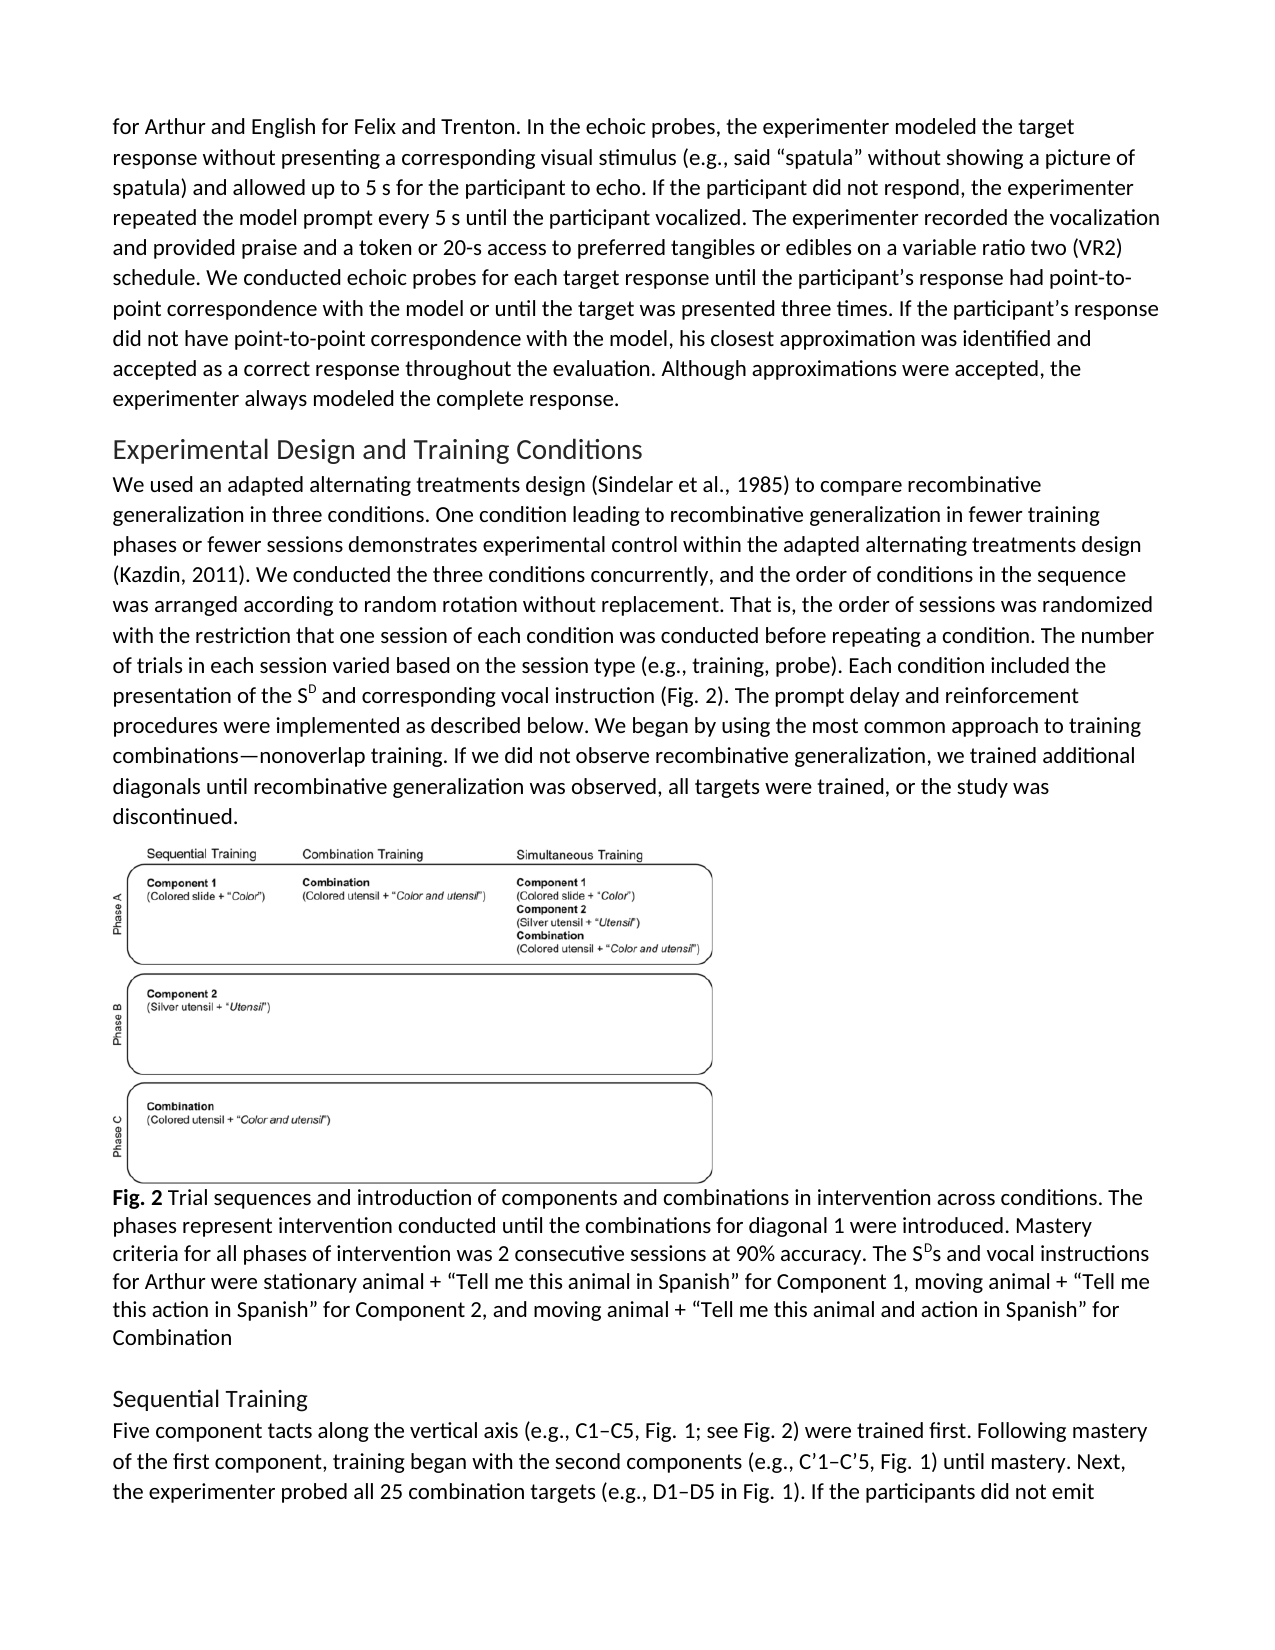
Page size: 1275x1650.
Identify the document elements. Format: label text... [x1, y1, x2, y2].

subtitle Sequential Training [112, 1384, 1162, 1414]
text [112, 1417, 1162, 1505]
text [112, 112, 1162, 412]
text Fig. 2 Trial sequences and introduction of components and combinations in intervention across conditions. The phases represent intervention conducted until the combinations for diagonal 1 were introduced. Mastery criteria for all phases of intervention was 2 consecutive sessions at 90% accuracy. The SDs and vocal instructions for Arthur were stationary animal + “Tell me this animal in Spanish” for Component 1, moving animal + “Tell me this action in Spanish” for Component 2, and moving animal + “Tell me this animal and action in Spanish” for Combination [112, 1183, 1162, 1351]
picture [112, 848, 713, 1184]
text We used an adapted alternating treatments design (Sindelar et al., 1985) to compare recombinative generalization in three conditions. One condition leading to recombinative generalization in fewer training phases or fewer sessions demonstrates experimental control within the adapted alternating treatments design (Kazdin, 2011). We conducted the three conditions concurrently, and the order of conditions in the sequence was arranged according to random rotation without replacement. That is, the order of sessions was randomized with the restriction that one session of each condition was conducted before repeating a condition. The number of trials in each session varied based on the session type (e.g., training, probe). Each condition included the presentation of the SD and corresponding vocal instruction (Fig. 2). The prompt delay and reinforcement procedures were implemented as described below. We began by using the most common approach to training combinations—nonoverlap training. If we did not observe recombinative generalization, we trained additional diagonals until recombinative generalization was observed, all targets were trained, or the study was discontinued. [112, 470, 1162, 830]
subtitle Experimental Design and Training Conditions [112, 431, 1162, 467]
